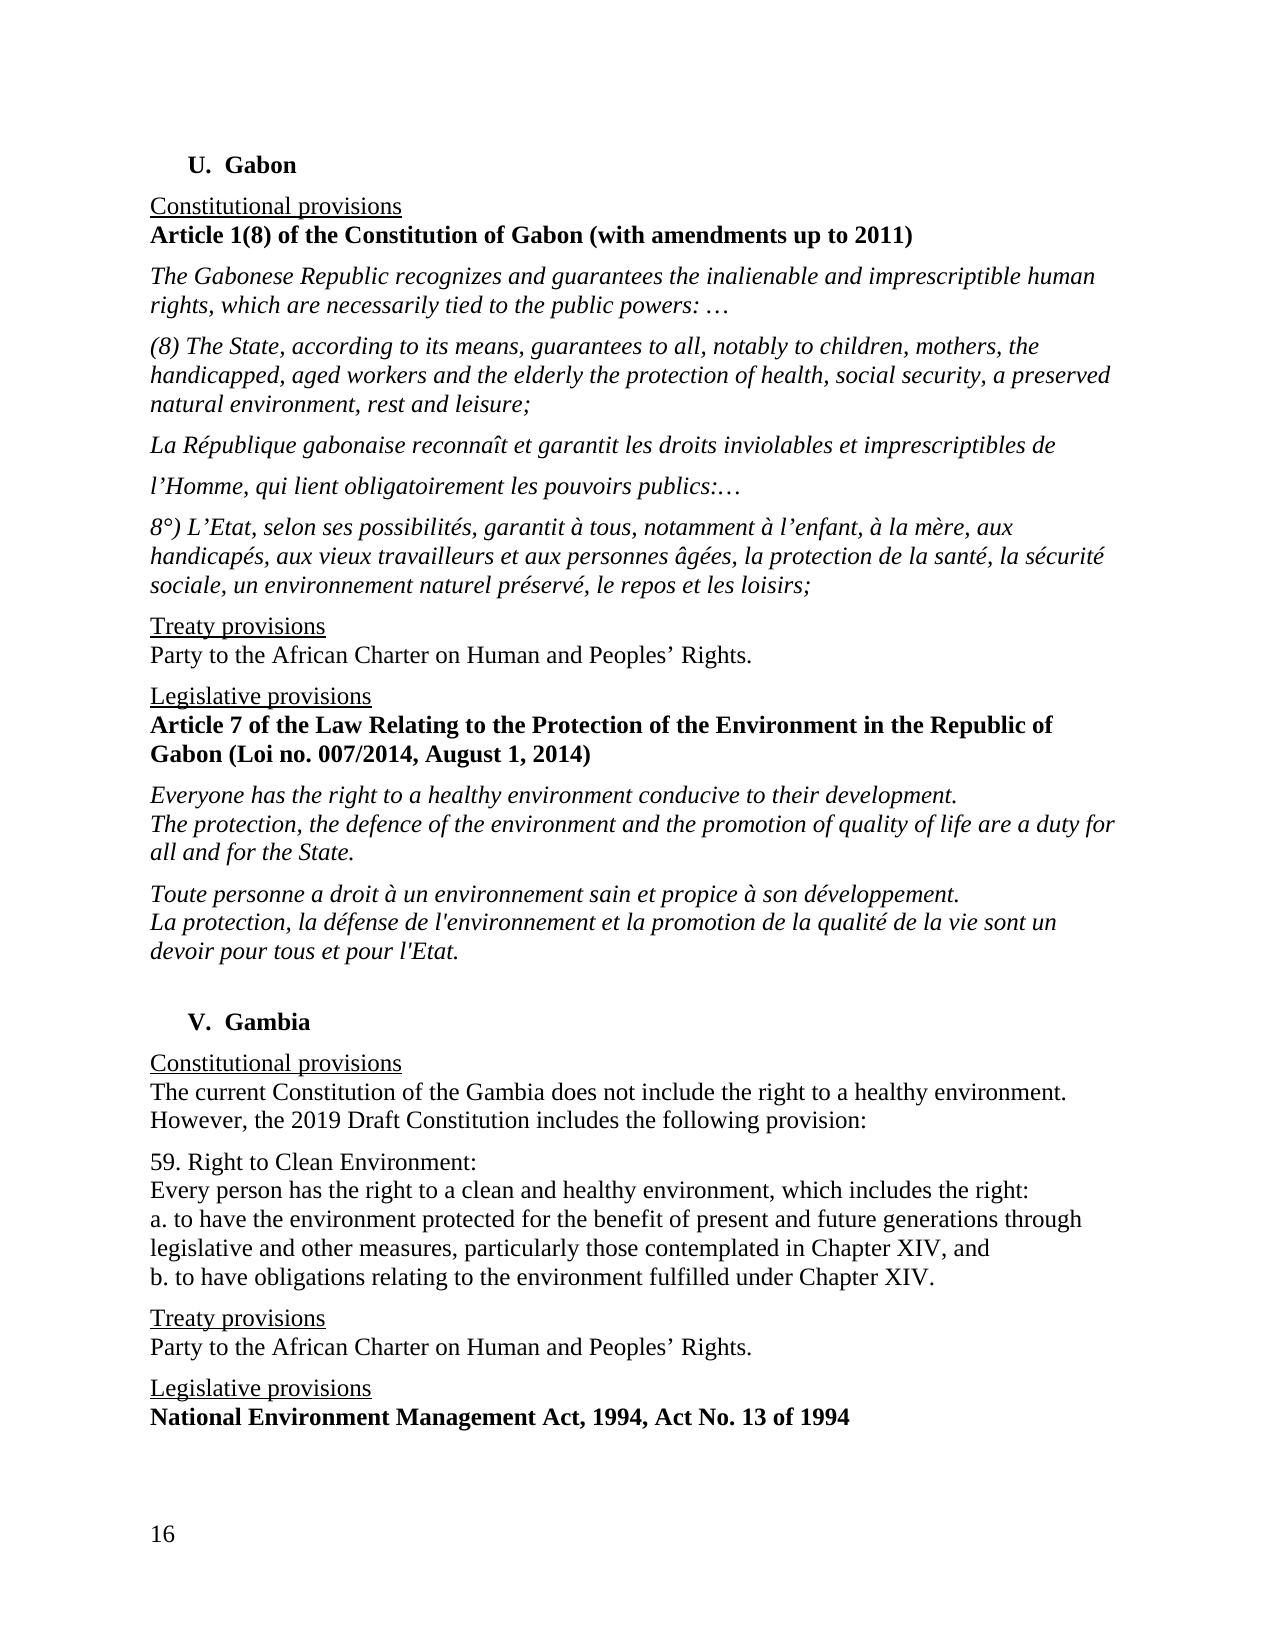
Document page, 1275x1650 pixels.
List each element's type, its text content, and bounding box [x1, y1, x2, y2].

text Constitutional provisions [150, 191, 1125, 220]
text b. to have obligations relating to the environment fulfilled under Chapter XIV. [150, 1262, 1125, 1290]
text Party to the African Charter on Human and Peoples’ Rights. [150, 640, 1125, 669]
text Everyone has the right to a healthy environment conducive to their development. The protection, the defence of the environment and the promotion of quality of life are a duty for all and for the State. [150, 780, 1125, 866]
text Article 1(8) of the Constitution of Gabon (with amendments up to 2011) [150, 220, 1125, 249]
text (8) The State, according to its means, guarantees to all, notably to children, mothers, the handicapped, aged workers and the elderly the protection of health, social security, a preserved natural environment, rest and leisure; [150, 331, 1125, 417]
text Every person has the right to a clean and healthy environment, which includes the right: [150, 1175, 1125, 1204]
subtitle Gabon [187, 150, 1125, 179]
text l’Homme, qui lient obligatoirement les pouvoirs publics:… [150, 471, 1125, 500]
text 8°) L’Etat, selon ses possibilités, garantit à tous, notamment à l’enfant, à la mère, aux handicapés, aux vieux travailleurs et aux personnes âgées, la protection de la santé, la sécurité sociale, un environnement naturel préservé, le repos et les loisirs; [150, 512, 1125, 599]
text National Environment Management Act, 1994, Act No. 13 of 1994 [150, 1402, 1125, 1430]
text Constitutional provisions [150, 1048, 1125, 1077]
text Treaty provisions [150, 611, 1125, 640]
text Article 7 of the Law Relating to the Protection of the Environment in the Republic of Gabon (Loi no. 007/2014, August 1, 2014) [150, 710, 1125, 767]
text Toute personne a droit à un environnement sain et propice à son développement. La protection, la défense de l'environnement et la promotion de la qualité de la vie sont un devoir pour tous et pour l'Etat. [150, 879, 1125, 965]
text 59. Right to Clean Environment: [150, 1147, 1125, 1175]
text La République gabonaise reconnaît et garantit les droits inviolables et imprescriptibles de [150, 430, 1125, 459]
text Legislative provisions [150, 1373, 1125, 1402]
text Legislative provisions [150, 681, 1125, 710]
text a. to have the environment protected for the benefit of present and future generations through legislative and other measures, particularly those contemplated in Chapter XIV, and [150, 1204, 1125, 1262]
text The Gabonese Republic recognizes and guarantees the inalienable and imprescriptible human rights, which are necessarily tied to the public powers: … [150, 261, 1125, 319]
text Treaty provisions [150, 1303, 1125, 1332]
text Party to the African Charter on Human and Peoples’ Rights. [150, 1332, 1125, 1360]
subtitle Gambia [187, 1007, 1125, 1035]
text The current Constitution of the Gambia does not include the right to a healthy environment. However, the 2019 Draft Constitution includes the following provision: [150, 1077, 1125, 1134]
